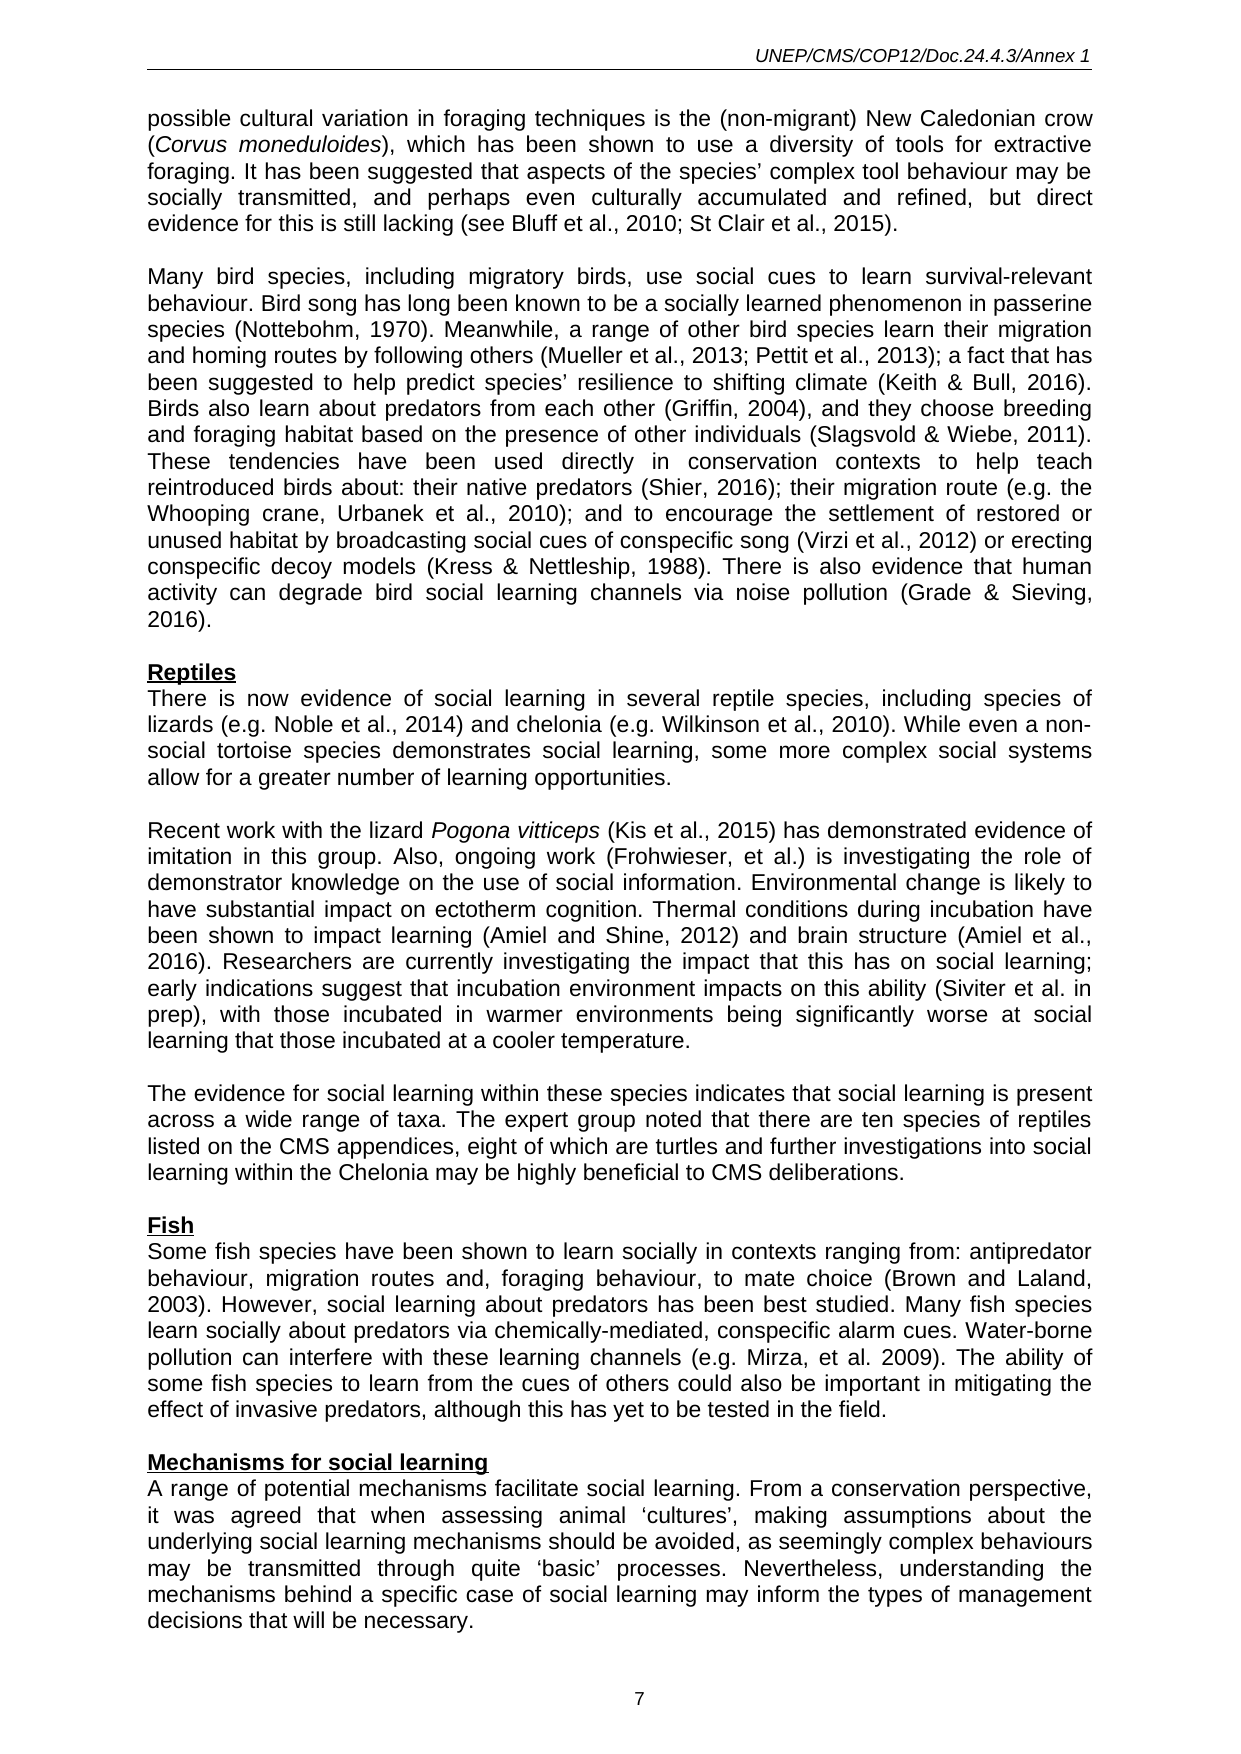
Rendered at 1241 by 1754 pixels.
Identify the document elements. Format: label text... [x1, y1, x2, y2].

text A range of potential mechanisms facilitate social learning. From a conservation perspective, it was agreed that when assessing animal ‘cultures’, making assumptions about the underlying social learning mechanisms should be avoided, as seemingly complex behaviours may be transmitted through quite ‘basic’ processes. Nevertheless, understanding the mechanisms behind a specific case of social learning may inform the types of management decisions that will be necessary. [147, 1475, 1093, 1633]
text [147, 105, 1093, 237]
text Reptiles [147, 658, 1093, 685]
text There is now evidence of social learning in several reptile species, including species of lizards (e.g. Noble et al., 2014) and chelonia (e.g. Wilkinson et al., 2010). While even a non-social tortoise species demonstrates social learning, some more complex social systems allow for a greater number of learning opportunities. [147, 685, 1093, 790]
text Fish [147, 1212, 1093, 1238]
text Many bird species, including migratory birds, use social cues to learn survival-relevant behaviour. Bird song has long been known to be a socially learned phenomenon in passerine species (Nottebohm, 1970). Meanwhile, a range of other bird species learn their migration and homing routes by following others (Mueller et al., 2013; Pettit et al., 2013); a fact that has been suggested to help predict species’ resilience to shifting climate (Keith & Bull, 2016). Birds also learn about predators from each other (Griffin, 2004), and they choose breeding and foraging habitat based on the presence of other individuals (Slagsvold & Wiebe, 2011). These tendencies have been used directly in conservation contexts to help teach reintroduced birds about: their native predators (Shier, 2016); their migration route (e.g. the Whooping crane, Urbanek et al., 2010); and to encourage the settlement of restored or unused habitat by broadcasting social cues of conspecific song (Virzi et al., 2012) or erecting conspecific decoy models (Kress & Nettleship, 1988). There is also evidence that human activity can degrade bird social learning channels via noise pollution (Grade & Sieving, 2016). [147, 263, 1093, 632]
text The evidence for social learning within these species indicates that social learning is present across a wide range of taxa. The expert group noted that there are ten species of reptiles listed on the CMS appendices, eight of which are turtles and further investigations into social learning within the Chelonia may be highly beneficial to CMS deliberations. [147, 1080, 1093, 1186]
text Mechanisms for social learning [147, 1449, 1093, 1475]
text Recent work with the lizard Pogona vitticeps (Kis et al., 2015) has demonstrated evidence of imitation in this group. Also, ongoing work (Frohwieser, et al.) is investigating the role of demonstrator knowledge on the use of social information. Environmental change is likely to have substantial impact on ectotherm cognition. Thermal conditions during incubation have been shown to impact learning (Amiel and Shine, 2012) and brain structure (Amiel et al., 2016). Researchers are currently investigating the impact that this has on social learning; early indications suggest that incubation environment impacts on this ability (Siviter et al. in prep), with those incubated in warmer environments being significantly worse at social learning that those incubated at a cooler temperature. [147, 817, 1093, 1054]
text Some fish species have been shown to learn socially in contexts ranging from: antipredator behaviour, migration routes and, foraging behaviour, to mate choice (Brown and Laland, 2003). However, social learning about predators has been best studied. Many fish species learn socially about predators via chemically-mediated, conspecific alarm cues. Water-borne pollution can interfere with these learning channels (e.g. Mirza, et al. 2009). The ability of some fish species to learn from the cues of others could also be important in mitigating the effect of invasive predators, although this has yet to be tested in the field. [147, 1238, 1093, 1423]
